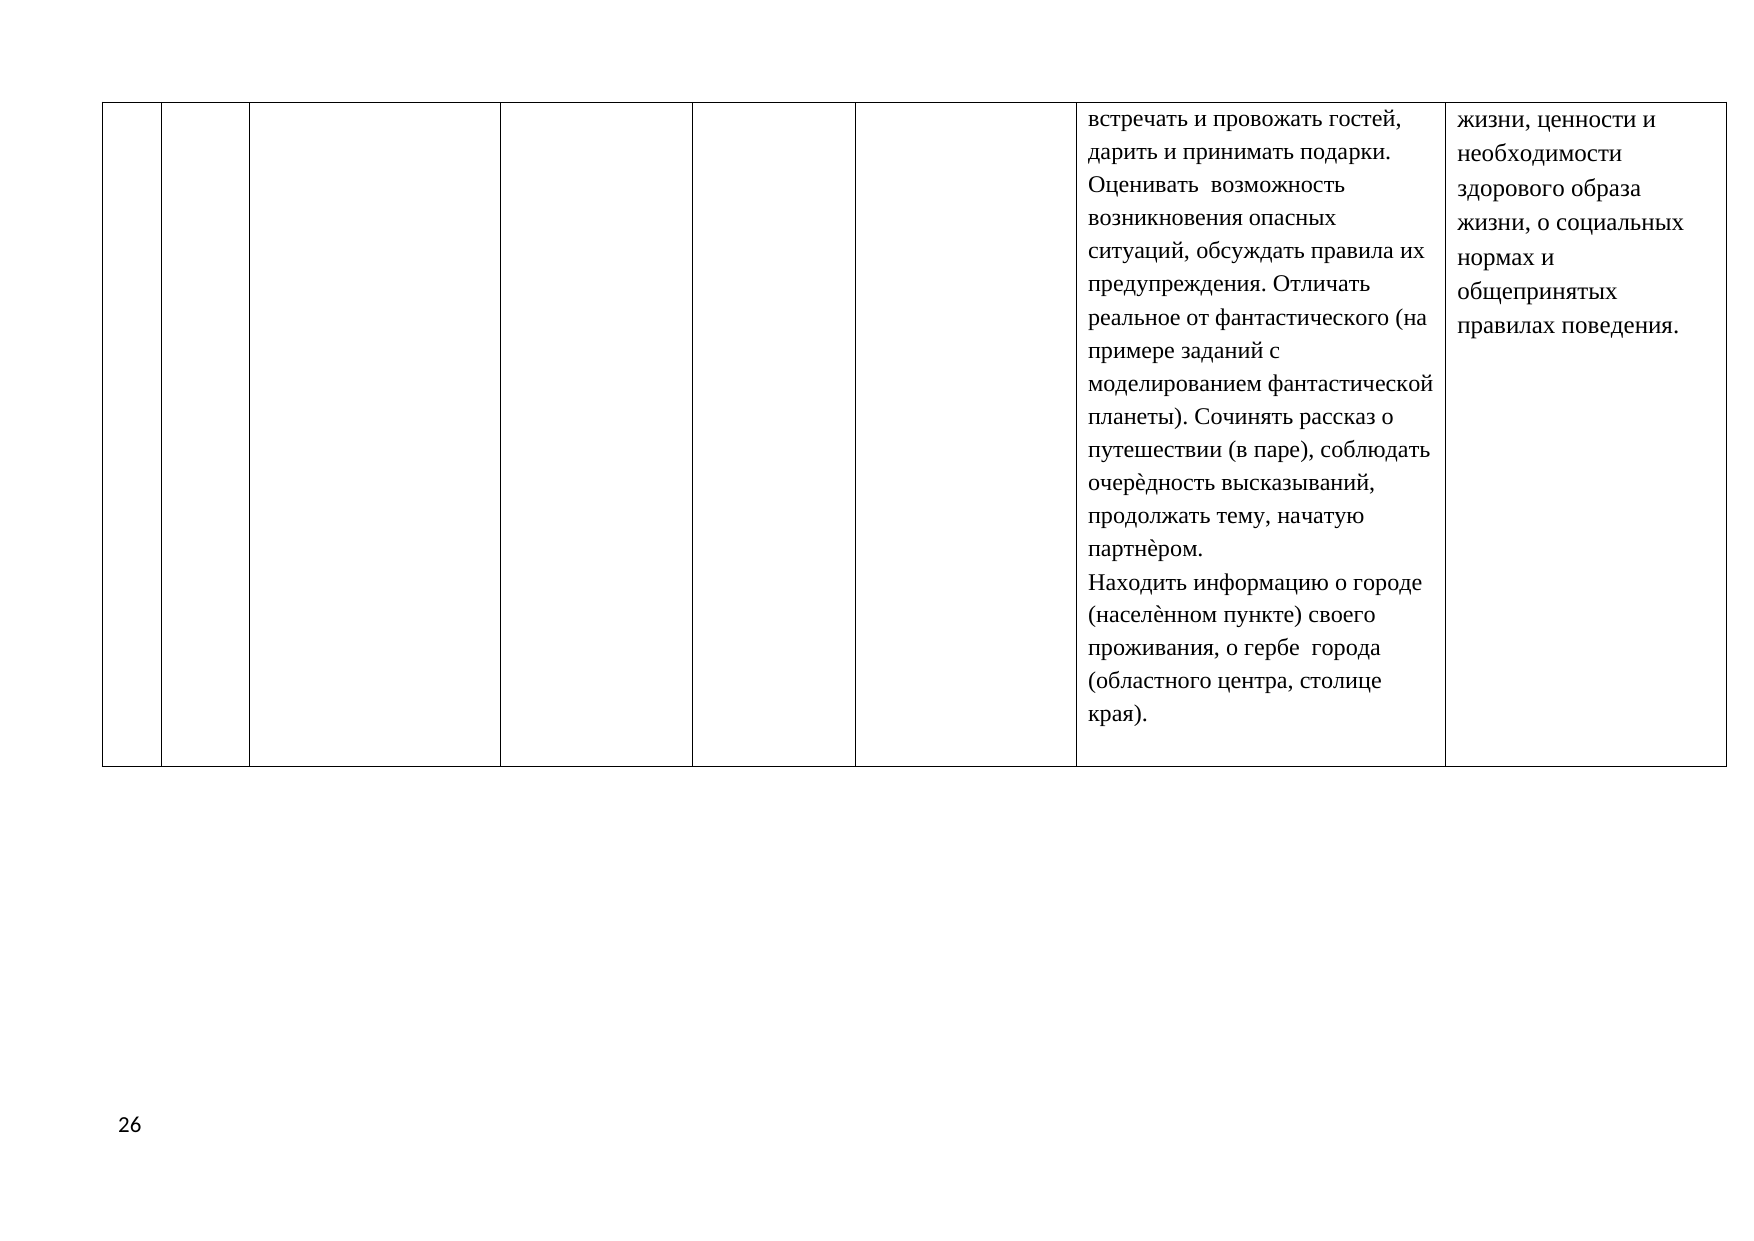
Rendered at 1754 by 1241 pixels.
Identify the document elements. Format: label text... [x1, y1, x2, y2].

table_header [501, 103, 692, 766]
table_header жизни, ценности и необходимости здорового образа жизни, о социальных нормах и общепринятых правилах поведения. [1446, 103, 1726, 766]
table_header [856, 103, 1076, 766]
table_header [250, 103, 500, 766]
table_header [103, 103, 161, 766]
text 26 [118, 1110, 1730, 1138]
table_header [162, 103, 249, 766]
table_header [693, 103, 855, 766]
table_header встречать и провожать гостей, дарить и принимать подарки. Оценивать возможность возникновения опасных ситуаций, обсуждать правила их предупреждения. Отличать реальное от фантастического (на примере заданий с моделированием фантастической планеты). Сочинять рассказ о путешествии (в паре), соблюдать очерѐдность высказываний, продолжать тему, начатую партнѐром. Находить информацию о городе (населѐнном пункте) своего проживания, о гербе города (областного центра, столице края). [1077, 103, 1445, 766]
